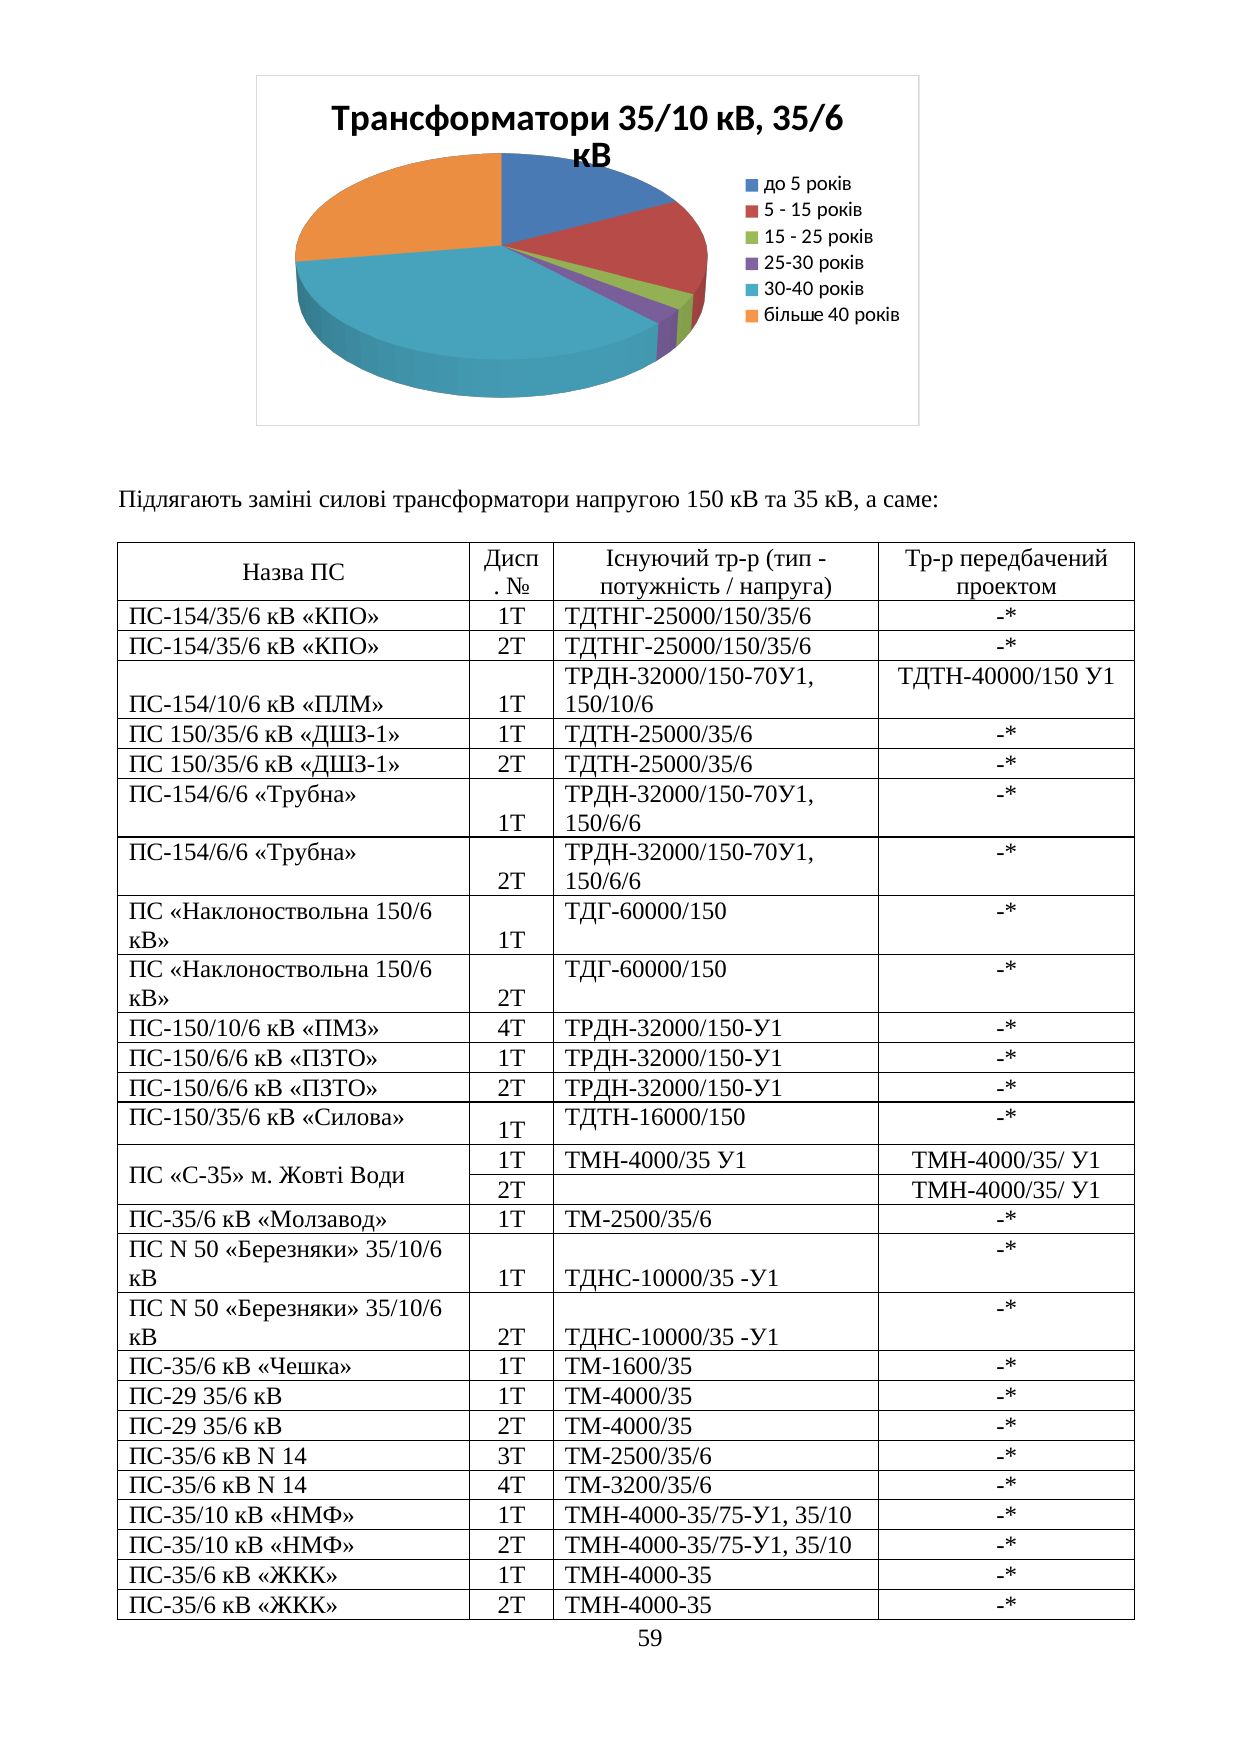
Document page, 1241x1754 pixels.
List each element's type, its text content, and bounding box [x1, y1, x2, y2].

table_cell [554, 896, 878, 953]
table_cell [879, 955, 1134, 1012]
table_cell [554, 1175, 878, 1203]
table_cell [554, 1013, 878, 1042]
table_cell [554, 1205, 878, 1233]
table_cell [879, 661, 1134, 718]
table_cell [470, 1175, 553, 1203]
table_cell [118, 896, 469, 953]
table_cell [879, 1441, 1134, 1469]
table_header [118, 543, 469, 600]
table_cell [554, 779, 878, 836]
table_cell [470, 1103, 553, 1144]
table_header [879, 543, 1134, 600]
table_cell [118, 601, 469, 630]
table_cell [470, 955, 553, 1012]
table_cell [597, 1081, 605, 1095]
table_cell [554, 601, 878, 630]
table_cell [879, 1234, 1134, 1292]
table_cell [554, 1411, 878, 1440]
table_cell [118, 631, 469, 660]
text Підлягають заміні силові трансформатори напругою 150 кВ та 35 кВ, а саме: [118, 484, 1181, 513]
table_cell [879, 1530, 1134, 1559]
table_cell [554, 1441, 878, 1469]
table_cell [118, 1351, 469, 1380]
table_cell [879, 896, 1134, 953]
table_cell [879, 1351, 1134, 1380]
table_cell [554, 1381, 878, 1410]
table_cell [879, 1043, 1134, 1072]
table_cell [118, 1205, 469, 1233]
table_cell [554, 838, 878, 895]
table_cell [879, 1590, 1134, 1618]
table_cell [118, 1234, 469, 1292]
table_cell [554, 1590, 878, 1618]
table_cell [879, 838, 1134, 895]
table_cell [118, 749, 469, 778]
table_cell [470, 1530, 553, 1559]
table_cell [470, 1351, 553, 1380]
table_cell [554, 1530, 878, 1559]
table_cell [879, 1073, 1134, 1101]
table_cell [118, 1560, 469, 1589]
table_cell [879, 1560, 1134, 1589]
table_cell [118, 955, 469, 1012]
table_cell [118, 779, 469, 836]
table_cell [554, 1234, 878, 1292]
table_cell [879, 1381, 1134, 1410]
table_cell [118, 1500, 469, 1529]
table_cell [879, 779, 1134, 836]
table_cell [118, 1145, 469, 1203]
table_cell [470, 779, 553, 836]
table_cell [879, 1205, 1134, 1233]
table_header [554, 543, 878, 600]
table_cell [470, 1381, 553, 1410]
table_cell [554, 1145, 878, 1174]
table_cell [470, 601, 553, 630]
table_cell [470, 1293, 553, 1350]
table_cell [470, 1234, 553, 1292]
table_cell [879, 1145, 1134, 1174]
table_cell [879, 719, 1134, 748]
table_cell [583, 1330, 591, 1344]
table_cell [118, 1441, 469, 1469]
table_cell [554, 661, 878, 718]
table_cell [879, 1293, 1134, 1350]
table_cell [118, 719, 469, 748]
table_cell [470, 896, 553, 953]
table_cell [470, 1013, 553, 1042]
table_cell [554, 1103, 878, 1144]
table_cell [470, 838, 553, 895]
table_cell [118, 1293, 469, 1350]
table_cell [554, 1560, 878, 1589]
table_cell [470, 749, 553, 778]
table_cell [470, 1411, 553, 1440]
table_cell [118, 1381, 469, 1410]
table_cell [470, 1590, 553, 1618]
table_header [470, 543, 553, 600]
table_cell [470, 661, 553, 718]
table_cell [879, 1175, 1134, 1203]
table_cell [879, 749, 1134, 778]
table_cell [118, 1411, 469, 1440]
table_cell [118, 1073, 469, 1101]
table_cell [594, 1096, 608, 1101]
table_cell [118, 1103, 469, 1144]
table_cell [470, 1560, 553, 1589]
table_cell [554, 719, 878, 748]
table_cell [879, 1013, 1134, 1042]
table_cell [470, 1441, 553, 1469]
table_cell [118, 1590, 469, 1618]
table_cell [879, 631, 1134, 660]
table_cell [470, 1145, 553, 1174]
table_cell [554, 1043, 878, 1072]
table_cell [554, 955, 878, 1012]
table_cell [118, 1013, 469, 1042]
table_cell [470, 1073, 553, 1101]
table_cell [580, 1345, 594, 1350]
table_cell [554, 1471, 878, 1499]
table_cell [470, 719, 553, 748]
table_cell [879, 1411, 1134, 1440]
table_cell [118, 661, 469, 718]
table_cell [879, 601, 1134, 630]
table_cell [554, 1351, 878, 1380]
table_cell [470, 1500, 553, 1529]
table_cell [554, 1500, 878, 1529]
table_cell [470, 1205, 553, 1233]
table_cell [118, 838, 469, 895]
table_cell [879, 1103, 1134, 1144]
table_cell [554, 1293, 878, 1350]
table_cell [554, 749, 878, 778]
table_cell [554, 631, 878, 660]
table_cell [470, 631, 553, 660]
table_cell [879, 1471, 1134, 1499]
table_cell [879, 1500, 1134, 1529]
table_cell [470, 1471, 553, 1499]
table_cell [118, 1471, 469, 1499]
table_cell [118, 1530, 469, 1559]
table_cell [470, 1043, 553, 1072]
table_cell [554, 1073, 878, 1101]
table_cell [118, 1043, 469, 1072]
